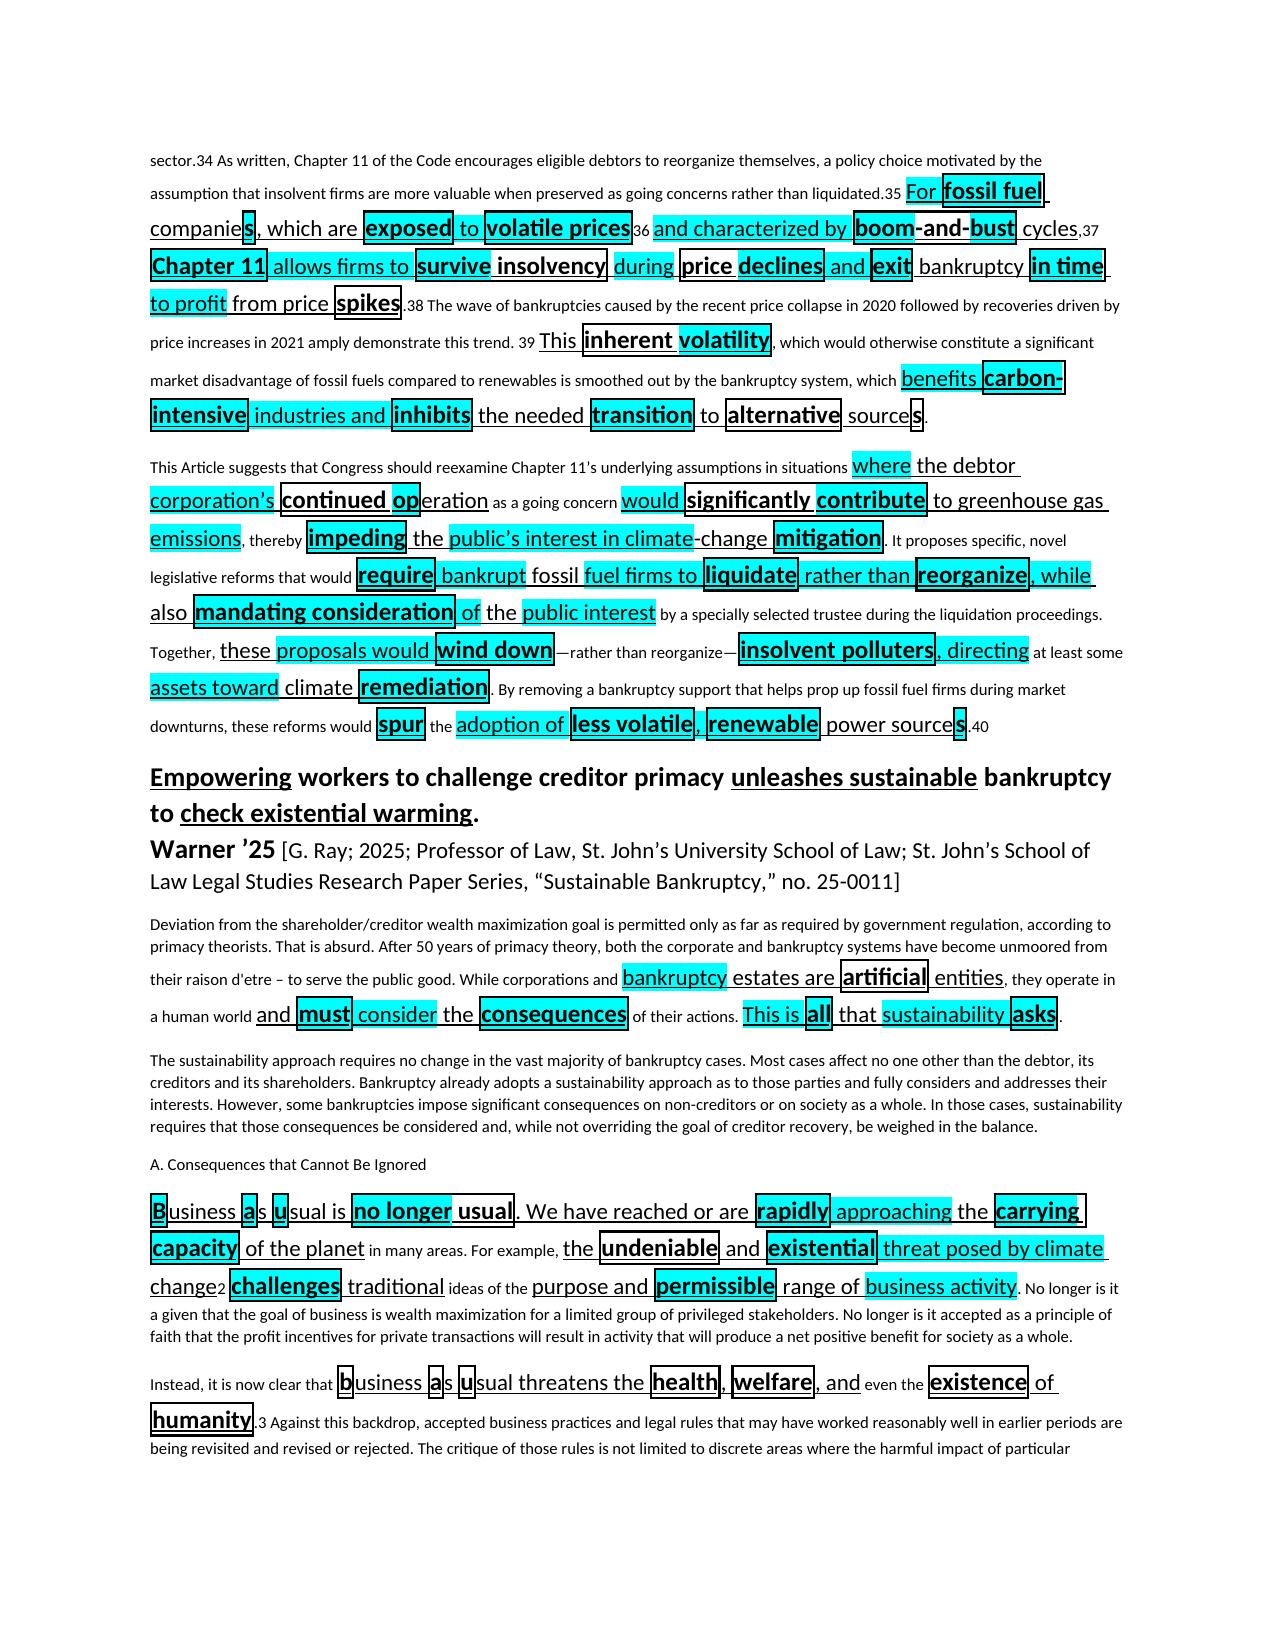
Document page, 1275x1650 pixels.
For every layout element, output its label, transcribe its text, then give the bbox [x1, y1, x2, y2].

text This Article suggests that Congress should reexamine Chapter 11’s underlying assumptions in situations where the debtor corporation’s continued operation as a going concern would significantly contribute to greenhouse gas emissions, thereby impeding the public’s interest in climate-change mitigation. It proposes specific, novel legislative reforms that would require bankrupt fossil fuel firms to liquidate rather than reorganize, while also mandating consideration of the public interest by a specially selected trustee during the liquidation proceedings. Together, these proposals would wind down—rather than reorganize—insolvent polluters, directing at least some assets toward climate remediation. By removing a bankruptcy support that helps prop up fossil fuel firms during market downturns, these reforms would spur the adoption of less volatile, renewable power sources.40 [150, 451, 1125, 741]
text Business as usual is no longer usual. We have reached or are rapidly approaching the carrying capacity of the planet in many areas. For example, the undeniable and existential threat posed by climate change2 challenges traditional ideas of the purpose and permissible range of business activity. No longer is it a given that the goal of business is wealth maximization for a limited group of privileged stakeholders. No longer is it accepted as a principle of faith that the profit incentives for private transactions will result in activity that will produce a net positive benefit for society as a whole. [150, 1193, 1125, 1346]
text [150, 1364, 1125, 1458]
text Deviation from the shareholder/creditor wealth maximization goal is permitted only as far as required by government regulation, according to primacy theorists. That is absurd. After 50 years of primacy theory, both the corporate and bankruptcy systems have become unmoored from their raison d'etre – to serve the public good. While corporations and bankruptcy estates are artificial entities, they operate in a human world and must consider the consequences of their actions. This is all that sustainability asks. [150, 914, 1125, 1031]
text Warner ’25 [G. Ray; 2025; Professor of Law, St. John’s University School of Law; St. John’s School of Law Legal Studies Research Paper Series, “Sustainable Bankruptcy,” no. 25-0011] [150, 832, 1125, 895]
subtitle Empowering workers to challenge creditor primacy unleashes sustainable bankruptcy to check existential warming. [150, 761, 1125, 829]
text The sustainability approach requires no change in the vast majority of bankruptcy cases. Most cases affect no one other than the debtor, its creditors and its shareholders. Bankruptcy already adopts a sustainability approach as to those parties and fully considers and addresses their interests. However, some bankruptcies impose significant consequences on non-creditors or on society as a whole. In those cases, sustainability requires that those consequences be considered and, while not overriding the goal of creditor recovery, be weighed in the balance. [150, 1050, 1125, 1136]
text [150, 150, 1125, 432]
text A. Consequences that Cannot Be Ignored [150, 1154, 1125, 1175]
